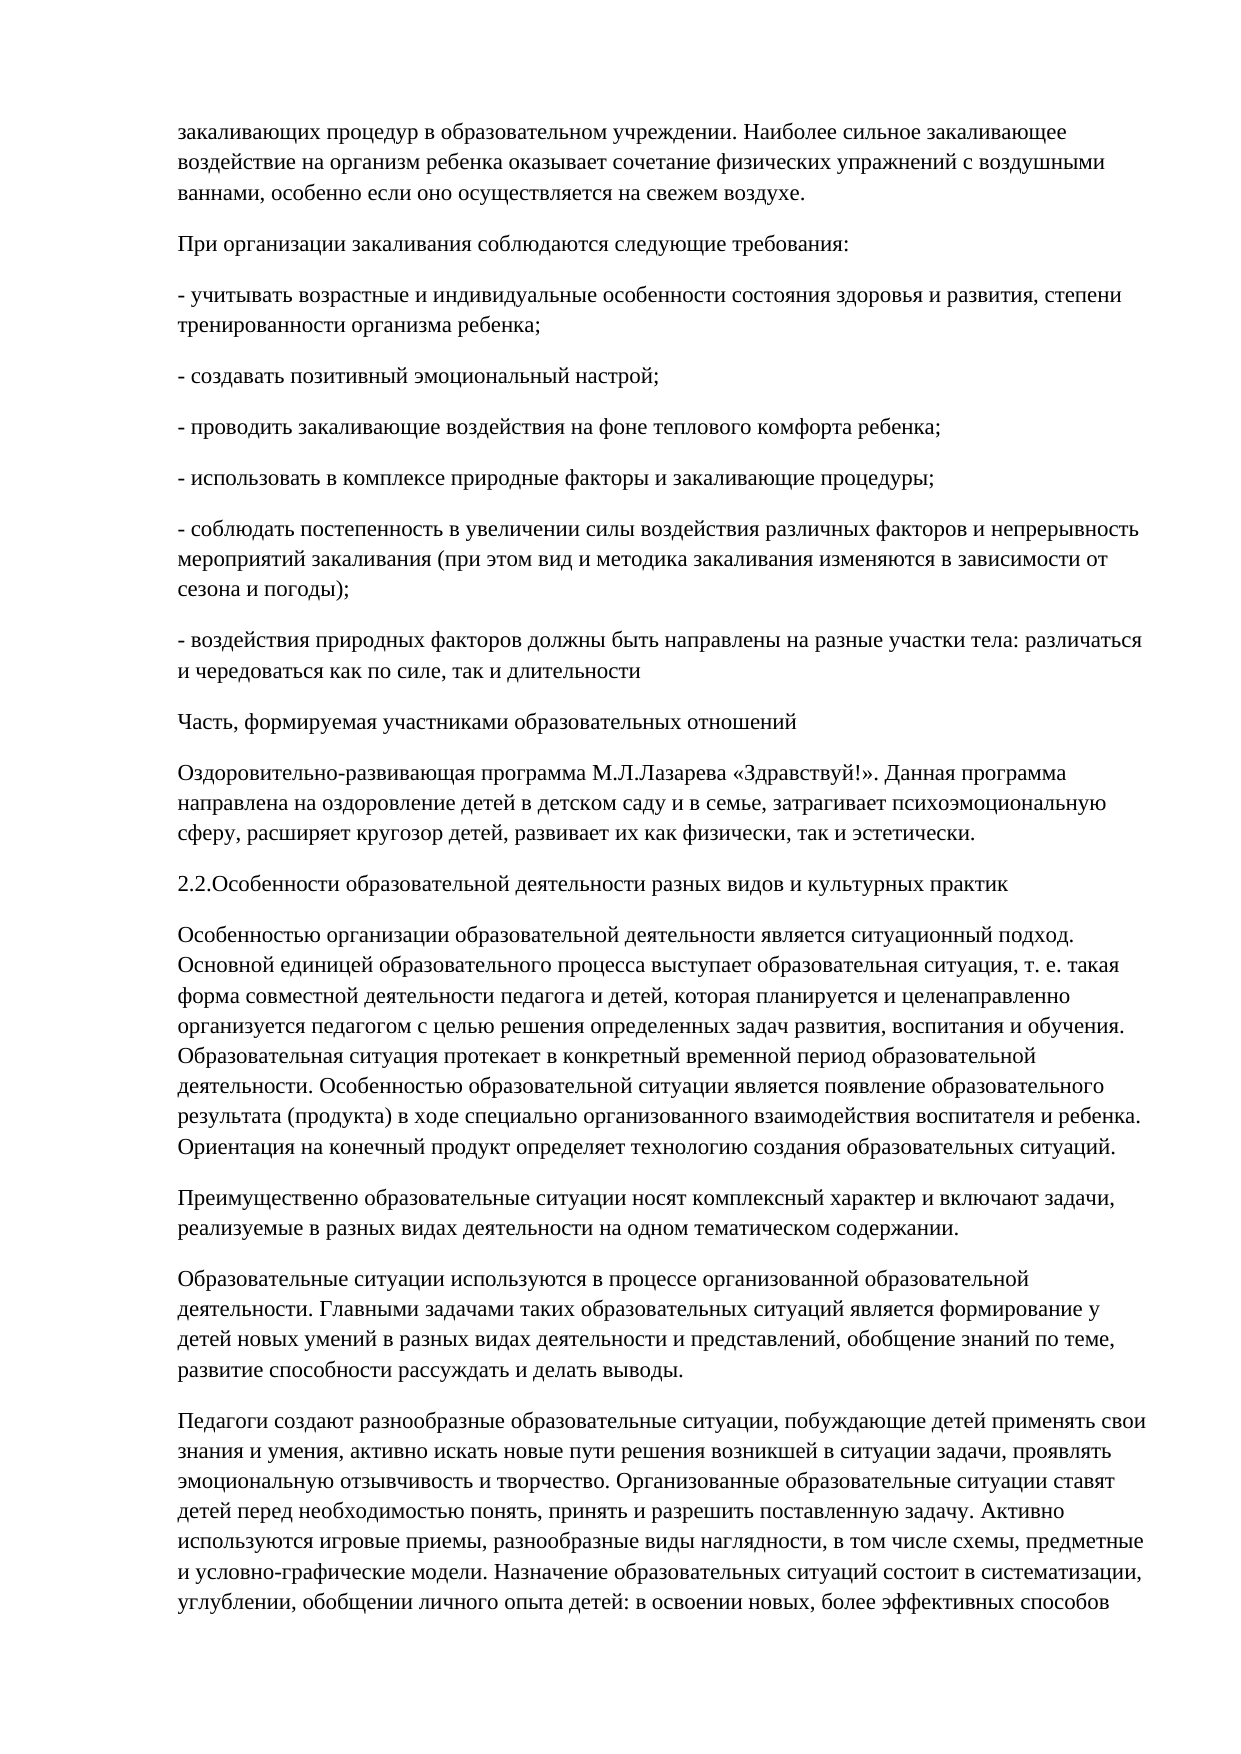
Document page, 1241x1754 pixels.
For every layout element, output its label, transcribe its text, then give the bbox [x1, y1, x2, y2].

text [177, 118, 1152, 205]
text - использовать в комплексе природные факторы и закаливающие процедуры; [177, 464, 1152, 490]
text - проводить закаливающие воздействия на фоне теплового комфорта ребенка; [177, 413, 1152, 439]
text - воздействия природных факторов должны быть направлены на разные участки тела: различаться и чередоваться как по силе, так и длительности [177, 626, 1152, 683]
text При организации закаливания соблюдаются следующие требования: [177, 229, 1152, 256]
text Особенностью организации образовательной деятельности является ситуационный подход. Основной единицей образовательного процесса выступает образовательная ситуация, т. е. такая форма совместной деятельности педагога и детей, которая планируется и целенаправленно организуется педагогом с целью решения определенных задач развития, воспитания и обучения. Образовательная ситуация протекает в конкретный временной период образовательной деятельности. Особенностью образовательной ситуации является появление образовательного результата (продукта) в ходе специально организованного взаимодействия воспитателя и ребенка. Ориентация на конечный продукт определяет технологию создания образовательных ситуаций. [177, 921, 1152, 1159]
text Образовательные ситуации используются в процессе организованной образовательной деятельности. Главными задачами таких образовательных ситуаций является формирование у детей новых умений в разных видах деятельности и представлений, обобщение знаний по теме, развитие способности рассуждать и делать выводы. [177, 1265, 1152, 1382]
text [177, 1407, 1152, 1614]
text - создавать позитивный эмоциональный настрой; [177, 362, 1152, 388]
text 2.2.Особенности образовательной деятельности разных видов и культурных практик [177, 870, 1152, 897]
text Оздоровительно-развивающая программа М.Л.Лазарева «Здравствуй!». Данная программа направлена на оздоровление детей в детском саду и в семье, затрагивает психоэмоциональную сферу, расширяет кругозор детей, развивает их как физически, так и эстетически. [177, 759, 1152, 846]
text - соблюдать постепенность в увеличении силы воздействия различных факторов и непрерывность мероприятий закаливания (при этом вид и методика закаливания изменяются в зависимости от сезона и погоды); [177, 515, 1152, 602]
text - учитывать возрастные и индивидуальные особенности состояния здоровья и развития, степени тренированности организма ребенка; [177, 281, 1152, 337]
text Часть, формируемая участниками образовательных отношений [177, 708, 1152, 734]
text Преимущественно образовательные ситуации носят комплексный характер и включают задачи, реализуемые в разных видах деятельности на одном тематическом содержании. [177, 1184, 1152, 1240]
